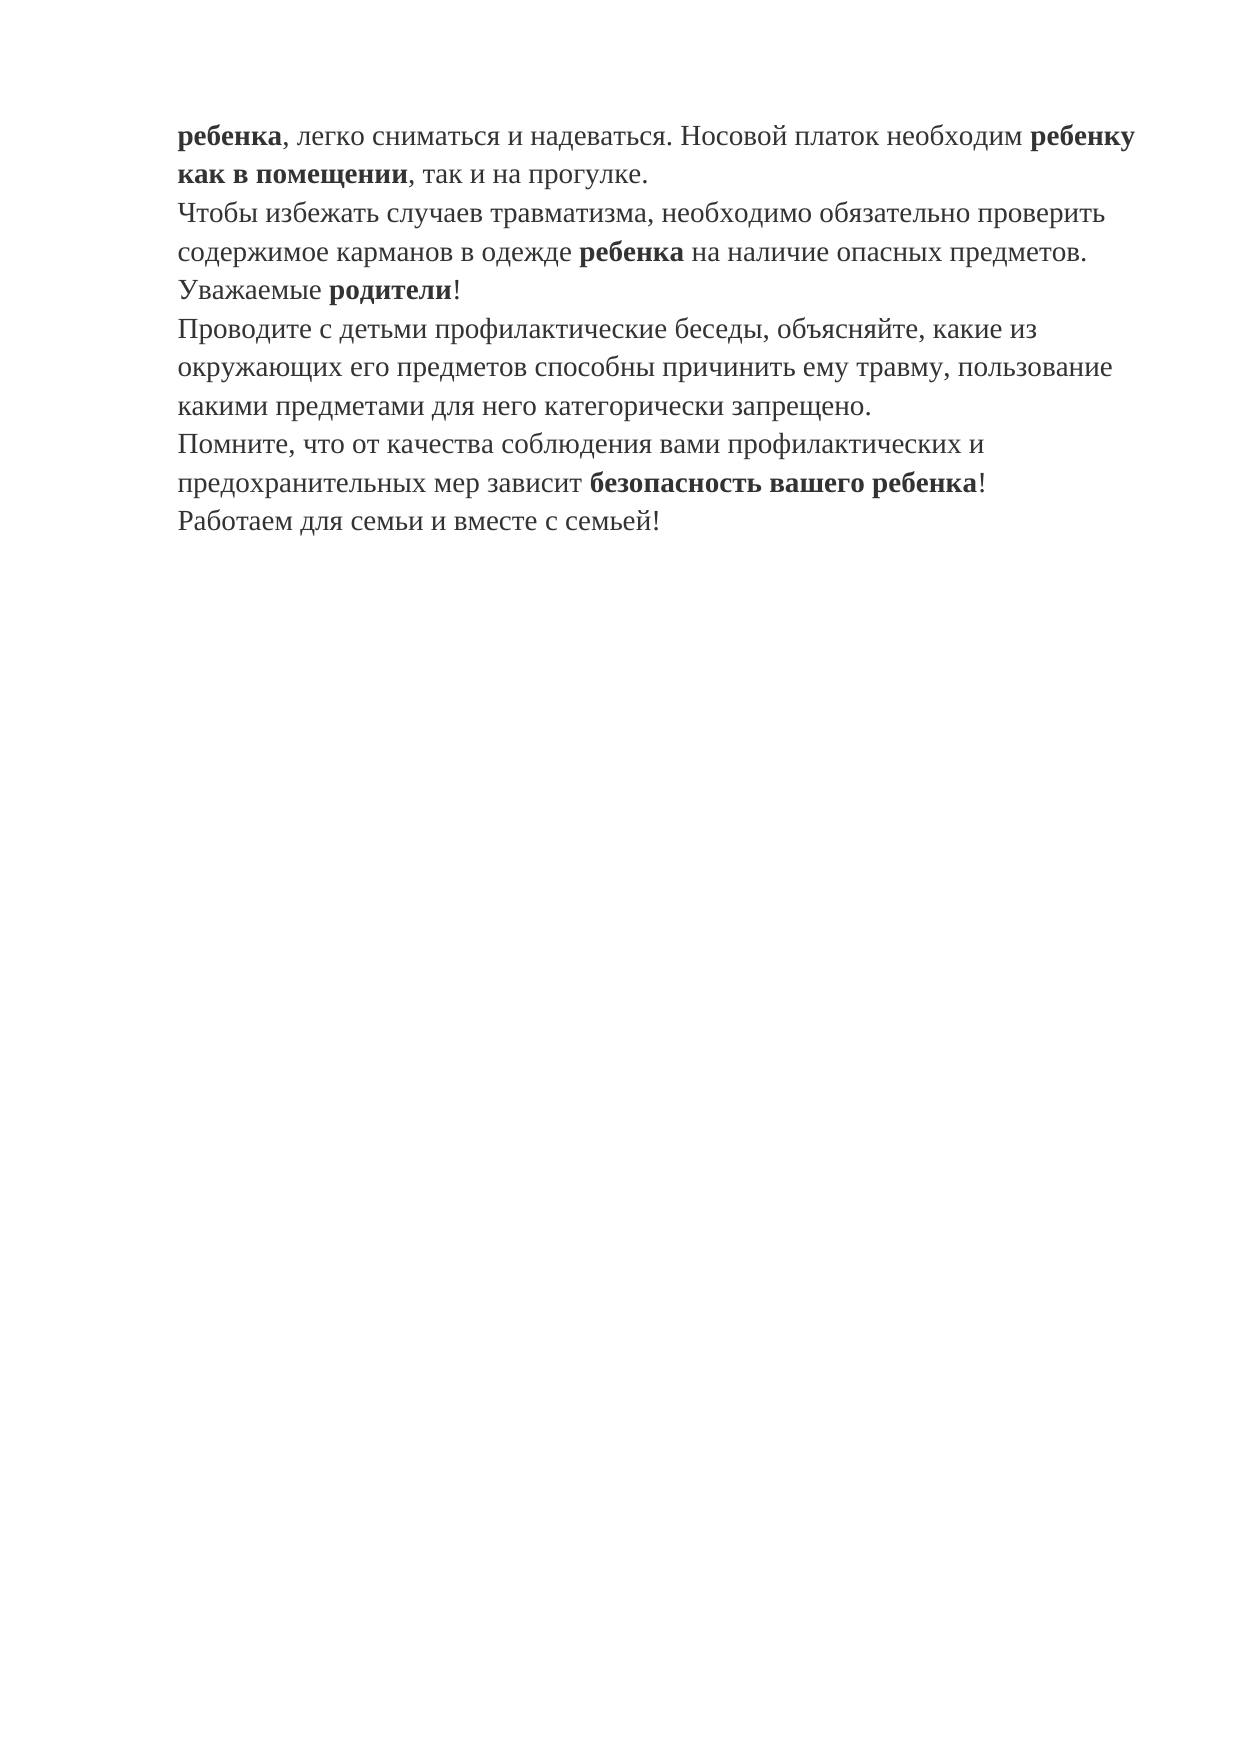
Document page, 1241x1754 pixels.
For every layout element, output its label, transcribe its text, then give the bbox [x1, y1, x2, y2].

text Чтобы избежать случаев травматизма, необходимо обязательно проверить содержимое карманов в одежде ребенка на наличие опасных предметов. [177, 195, 1152, 267]
text Уважаемые родители! [177, 272, 1152, 306]
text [177, 118, 1152, 190]
text Помните, что от качества соблюдения вами профилактических и предохранительных мер зависит безопасность вашего ребенка! [177, 426, 1152, 498]
text Проводите с детьми профилактические беседы, объясняйте, какие из окружающих его предметов способны причинить ему травму, пользование какими предметами для него категорически запрещено. [177, 311, 1152, 421]
text Работаем для семьи и вместе с семьей! [177, 503, 1152, 537]
